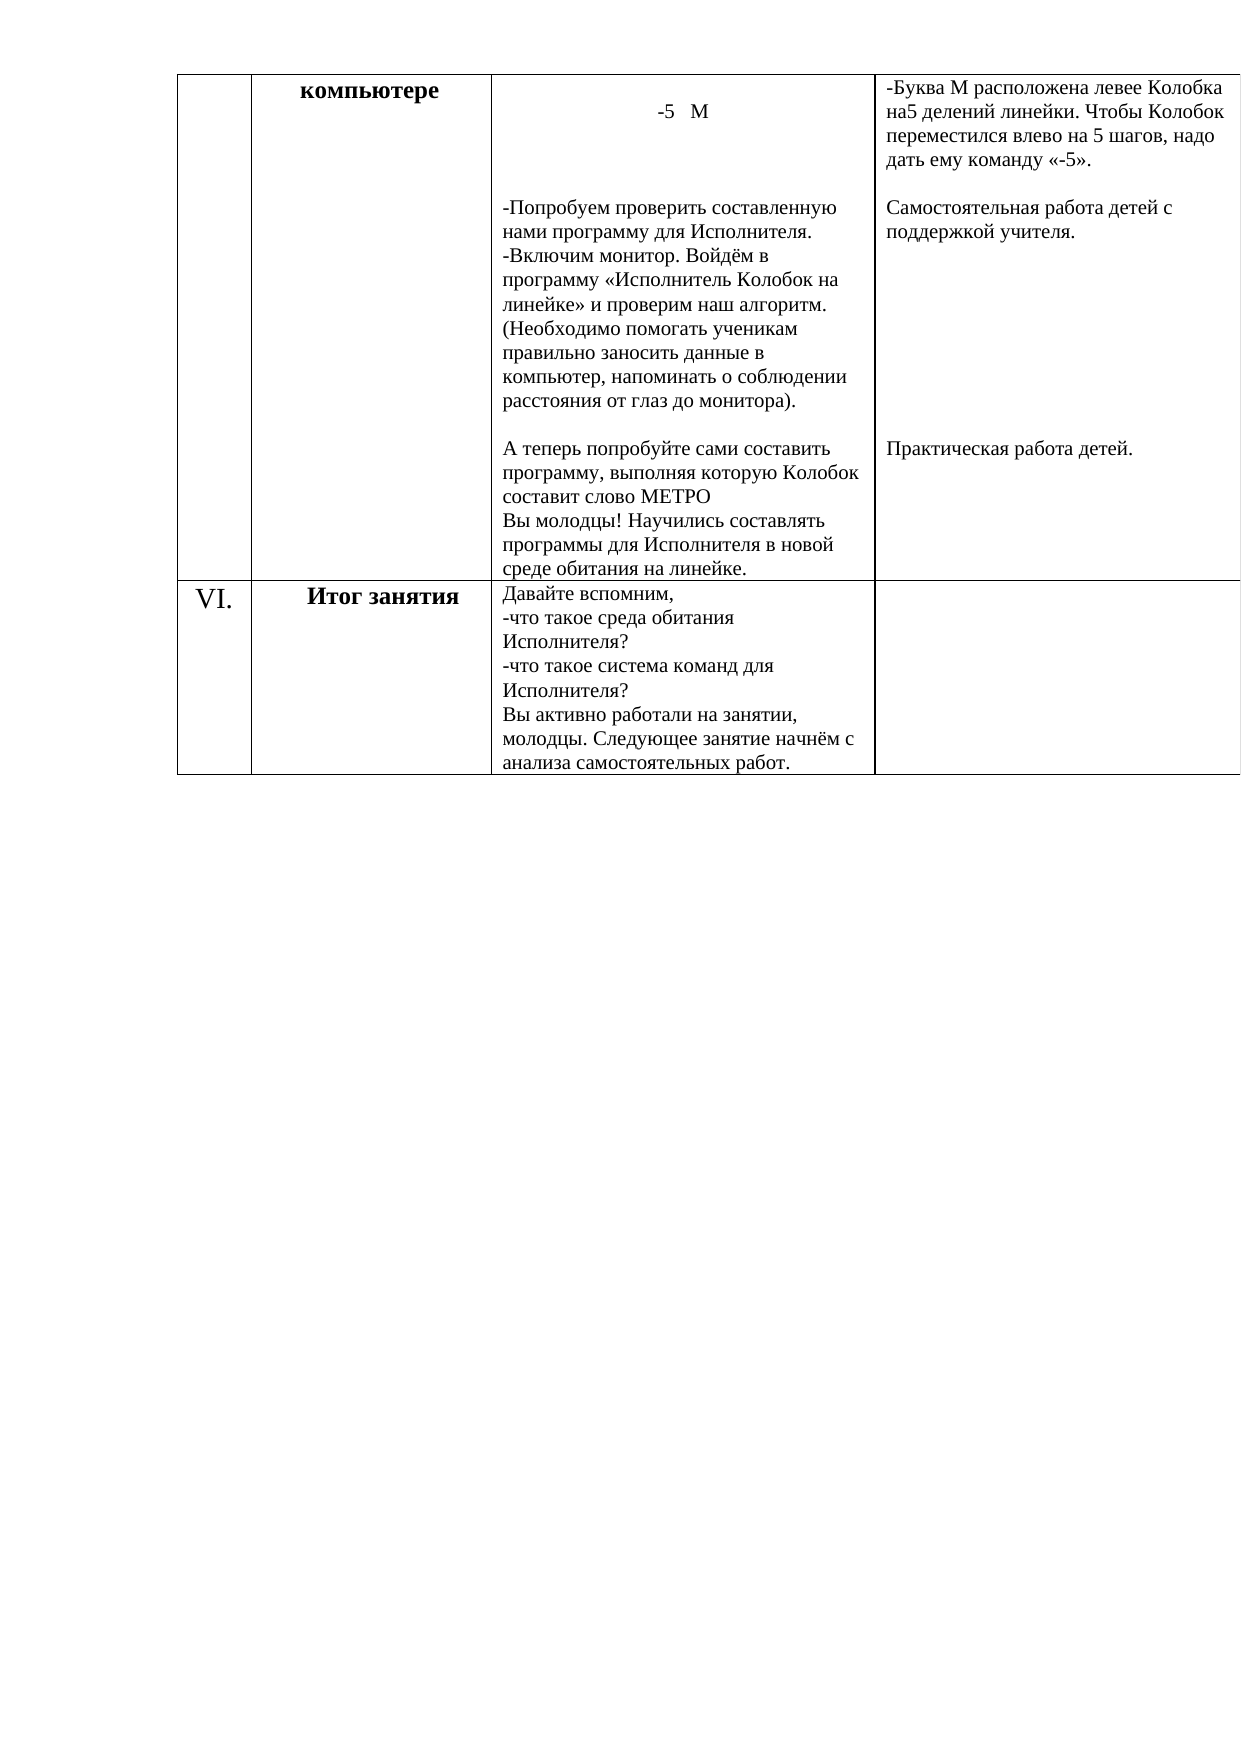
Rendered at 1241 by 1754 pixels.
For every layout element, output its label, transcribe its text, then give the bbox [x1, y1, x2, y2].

table_cell Давайте вспомним, -что такое среда обитания Исполнителя? -что такое система команд для Исполнителя? Вы активно работали на занятии, молодцы. Следующее занятие начнём с анализа самостоятельных работ. [492, 581, 874, 774]
table_cell [876, 581, 1240, 774]
table_cell Итог занятия [252, 581, 491, 774]
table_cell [252, 75, 491, 580]
table_cell [178, 581, 251, 774]
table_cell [492, 75, 874, 580]
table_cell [876, 75, 1240, 580]
table_cell [178, 75, 251, 580]
